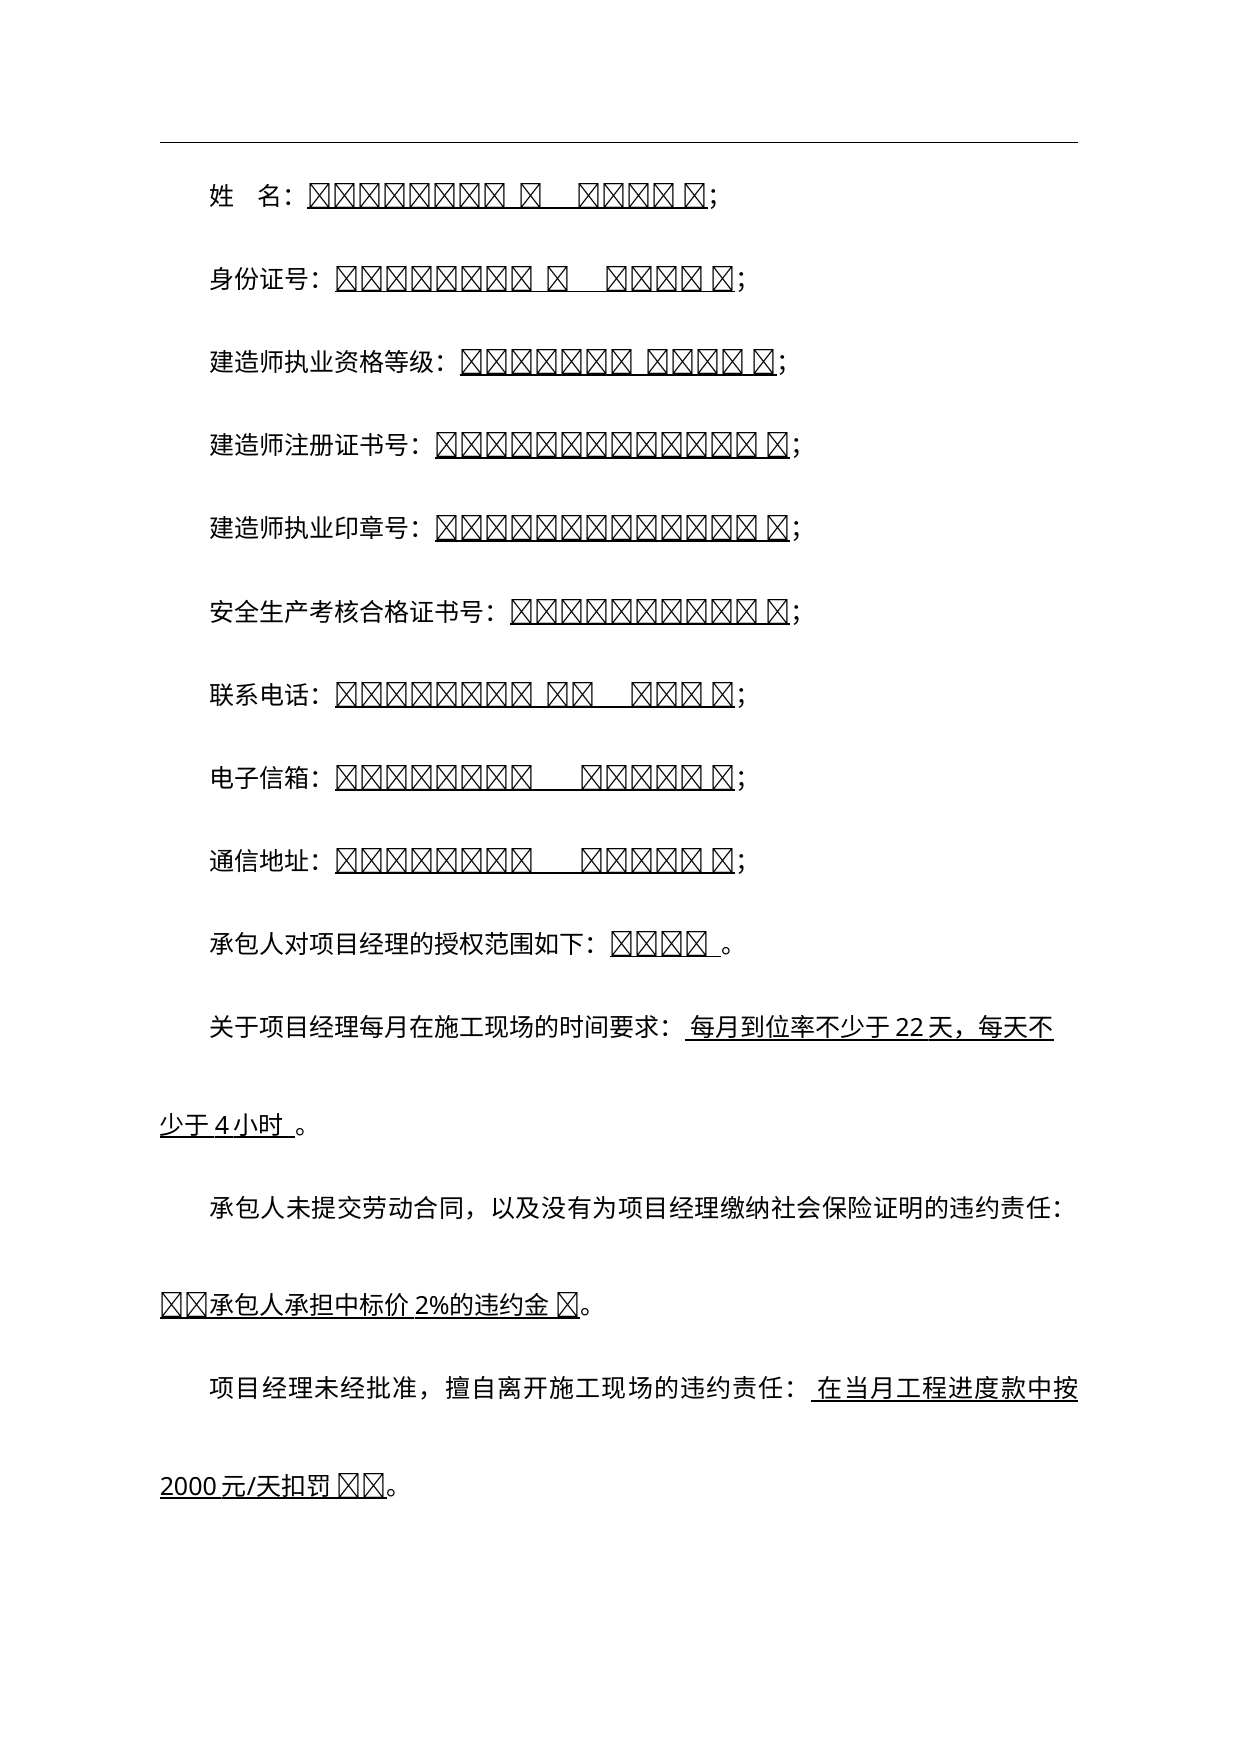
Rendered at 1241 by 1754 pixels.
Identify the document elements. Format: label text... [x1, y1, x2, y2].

text 姓 名：   ； [159, 162, 1078, 227]
text 承包人对项目经理的授权范围如下： 。 [159, 910, 1078, 975]
text 建造师注册证书号： ； [159, 411, 1078, 476]
text 承包人未提交劳动合同，以及没有为项目经理缴纳社会保险证明的违约责任： 承包人承担中标价2%的违约金 。 [159, 1174, 1078, 1336]
text 安全生产考核合格证书号： ； [159, 578, 1078, 643]
text 建造师执业印章号： ； [159, 494, 1078, 559]
text 项目经理未经批准，擅自离开施工现场的违约责任： 在当月工程进度款中按2000元/天扣罚 。 [159, 1354, 1078, 1517]
text 通信地址：  ； [159, 827, 1078, 892]
text 关于项目经理每月在施工现场的时间要求： 每月到位率不少于22天，每天不少于4小时 。 [159, 993, 1078, 1156]
text 建造师执业资格等级：  ； [159, 328, 1078, 393]
text 电子信箱：  ； [159, 744, 1078, 809]
text 联系电话：   ； [159, 661, 1078, 726]
text 身份证号：   ； [159, 245, 1078, 310]
